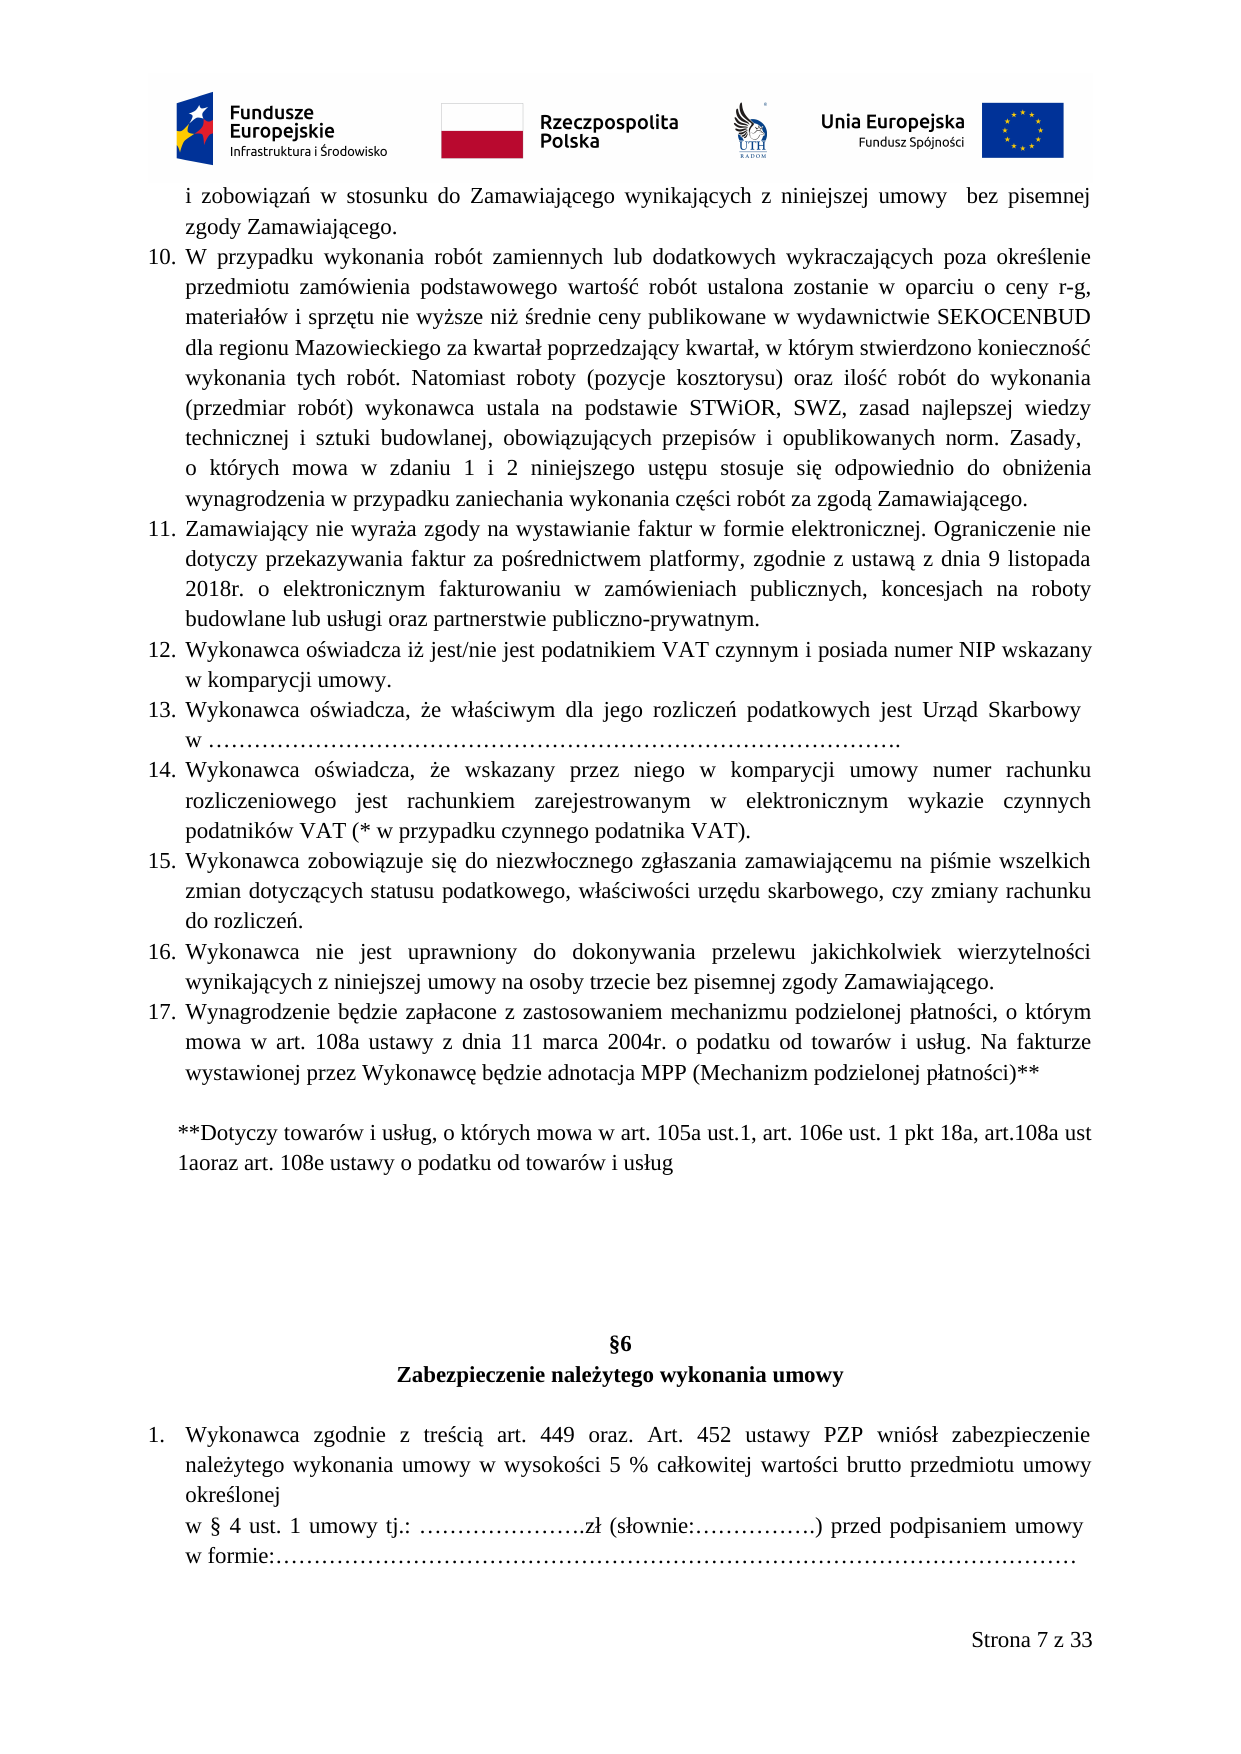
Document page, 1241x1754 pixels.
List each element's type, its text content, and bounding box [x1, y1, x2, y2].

list Wykonawca oświadcza, że właściwym dla jego rozliczeń podatkowych jest Urząd Skarbowy w ………………………………………………………………………………. [148, 696, 1093, 753]
picture [147, 73, 1093, 183]
list Wykonawca nie jest uprawniony do dokonywania przelewu jakichkolwiek wierzytelności wynikających z niniejszej umowy na osoby trzecie bez pisemnej zgody Zamawiającego. [148, 938, 1093, 994]
list **Dotyczy towarów i usług, o których mowa w art. 105a ust.1, art. 106e ust. 1 pkt 18a, art.108a ust 1aoraz art. 108e ustawy o podatku od towarów i usług [177, 1119, 1093, 1176]
list Wykonawca oświadcza, że wskazany przez niego w komparycji umowy numer rachunku rozliczeniowego jest rachunkiem zarejestrowanym w elektronicznym wykazie czynnych podatników VAT (* w przypadku czynnego podatnika VAT). [148, 756, 1093, 843]
list W przypadku wykonania robót zamiennych lub dodatkowych wykraczających poza określenie przedmiotu zamówienia podstawowego wartość robót ustalona zostanie w oparciu o ceny r-g, materiałów i sprzętu nie wyższe niż średnie ceny publikowane w wydawnictwie SEKOCENBUD dla regionu Mazowieckiego za kwartał poprzedzający kwartał, w którym stwierdzono konieczność wykonania tych robót. Natomiast roboty (pozycje kosztorysu) oraz ilość robót do wykonania (przedmiar robót) wykonawca ustala na podstawie STWiOR, SWZ, zasad najlepszej wiedzy technicznej i sztuki budowlanej, obowiązujących przepisów i opublikowanych norm. Zasady, o których mowa w zdaniu 1 i 2 niniejszego ustępu stosuje się odpowiednio do obniżenia wynagrodzenia w przypadku zaniechania wykonania części robót za zgodą Zamawiającego. [148, 243, 1093, 511]
list Wykonawca zobowiązuje się do niezwłocznego zgłaszania zamawiającemu na piśmie wszelkich zmian dotyczących statusu podatkowego, właściwości urzędu skarbowego, czy zmiany rachunku do rozliczeń. [148, 847, 1093, 934]
list Wykonawca oświadcza iż jest/nie jest podatnikiem VAT czynnym i posiada numer NIP wskazany w komparycji umowy. [148, 636, 1093, 692]
list Wynagrodzenie będzie zapłacone z zastosowaniem mechanizmu podzielonej płatności, o którym mowa w art. 108a ustawy z dnia 11 marca 2004r. o podatku od towarów i usług. Na fakturze wystawionej przez Wykonawcę będzie adnotacja MPP (Mechanizm podzielonej płatności)** [148, 998, 1093, 1085]
text §6 [148, 1330, 1093, 1357]
text Zabezpieczenie należytego wykonania umowy [148, 1361, 1093, 1387]
list Wykonawca zgodnie z treścią art. 449 oraz. Art. 452 ustawy PZP wniósł zabezpieczenie należytego wykonania umowy w wysokości 5 % całkowitej wartości brutto przedmiotu umowy określonej w § 4 ust. 1 umowy tj.: ………………….zł (słownie:…………….) przed podpisaniem umowy w formie:…………………………………………………………………………………………… [148, 1421, 1093, 1568]
list Zamawiający nie wyraża zgody na wystawianie faktur w formie elektronicznej. Ograniczenie nie dotyczy przekazywania faktur za pośrednictwem platformy, zgodnie z ustawą z dnia 9 listopada 2018r. o elektronicznym fakturowaniu w zamówieniach publicznych, koncesjach na roboty budowlane lub usługi oraz partnerstwie publiczno-prywatnym. [148, 515, 1093, 632]
